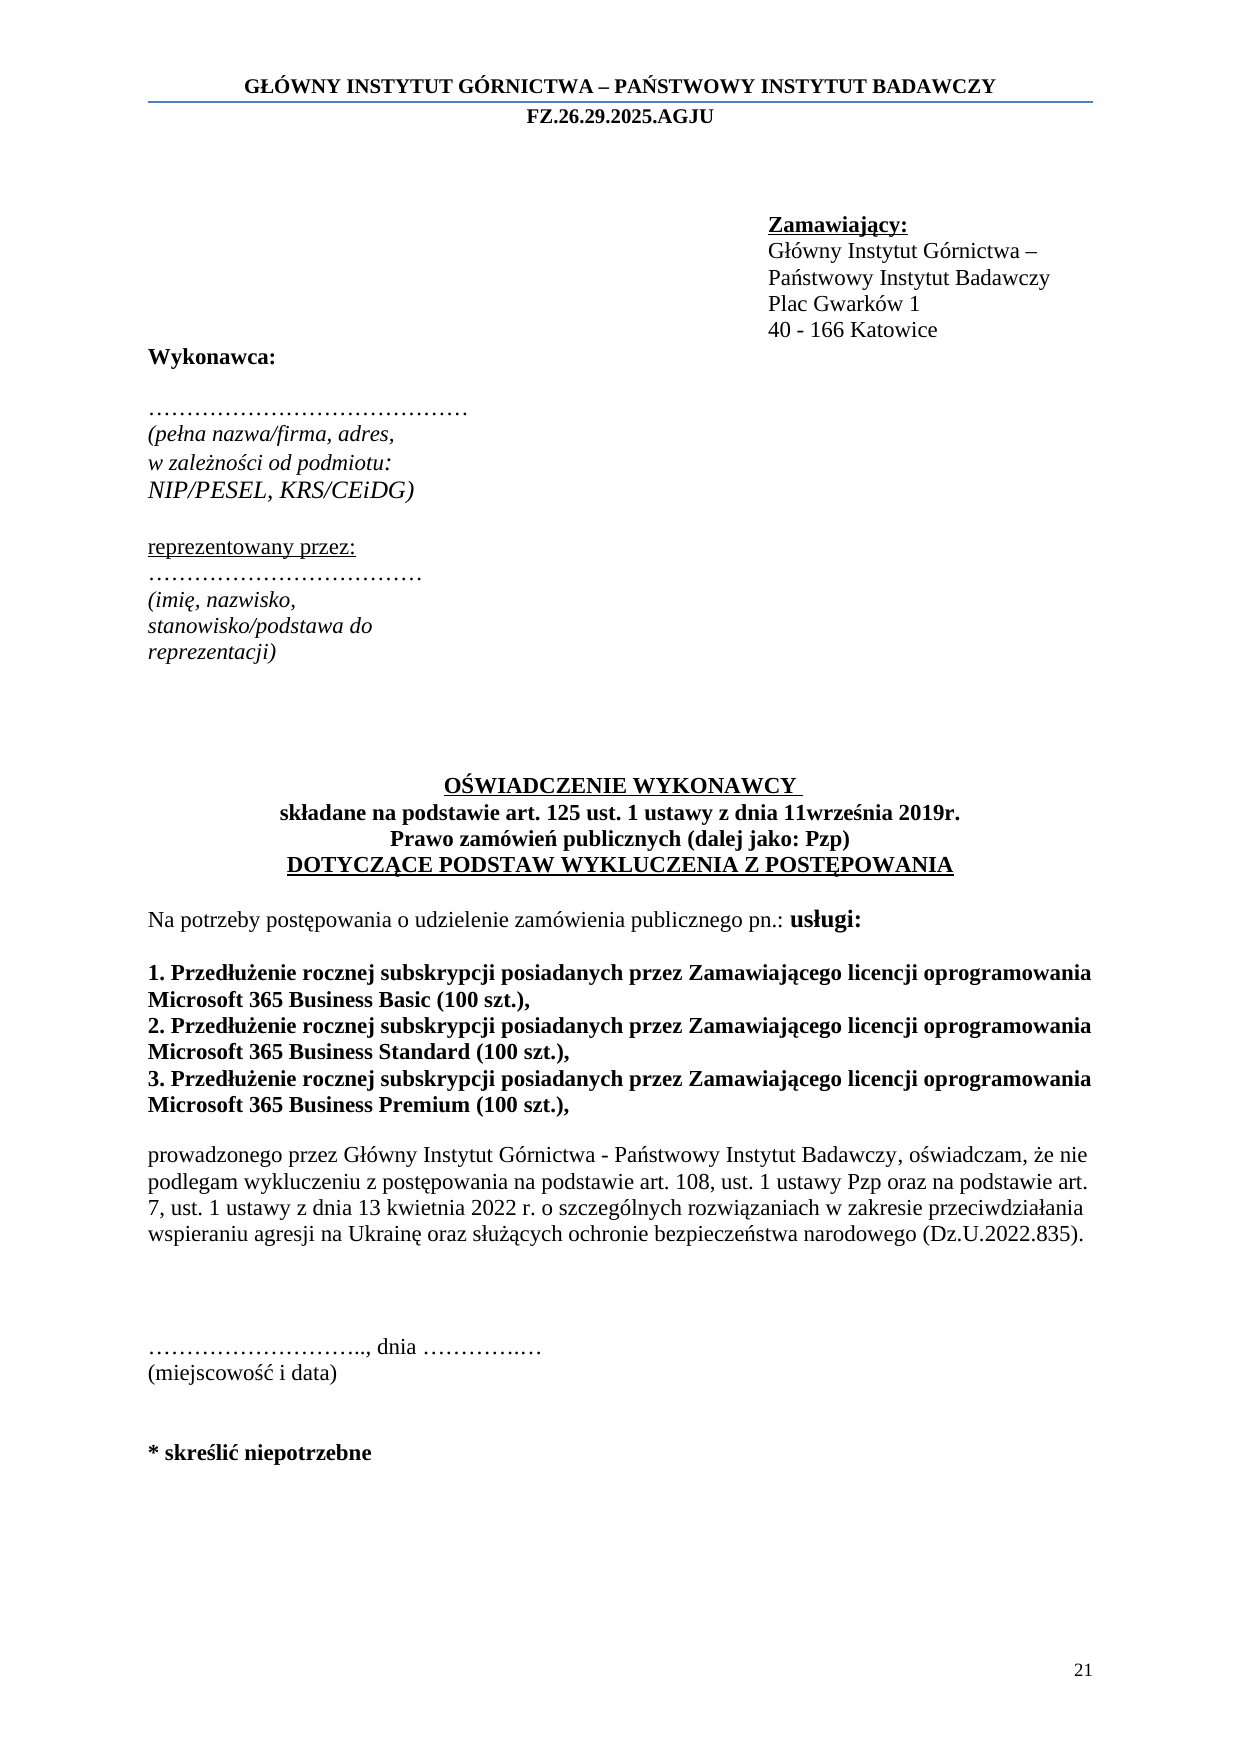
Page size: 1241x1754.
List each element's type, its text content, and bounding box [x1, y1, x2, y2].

text 2. Przedłużenie rocznej subskrypcji posiadanych przez Zamawiającego licencji oprogramowania Microsoft 365 Business Standard (100 szt.), [148, 1012, 1093, 1065]
text Na potrzeby postępowania o udzielenie zamówienia publicznego pn.: usługi: [148, 904, 1093, 933]
text Prawo zamówień publicznych (dalej jako: Pzp) [148, 825, 1093, 851]
text (miejscowość i data) [148, 1359, 1093, 1386]
text (imię, nazwisko, stanowisko/podstawa do reprezentacji) [148, 586, 472, 665]
text w zależności od podmiotu: NIP/PESEL, KRS/CEiDG) [148, 447, 472, 504]
text ……………………………… [148, 559, 472, 586]
text Zamawiający: [694, 211, 1093, 237]
text ……………………….., dnia ………….… [148, 1333, 1093, 1359]
text reprezentowany przez: [148, 533, 1093, 559]
text OŚWIADCZENIE WYKONAWCY [148, 772, 1093, 799]
text 1. Przedłużenie rocznej subskrypcji posiadanych przez Zamawiającego licencji oprogramowania Microsoft 365 Business Basic (100 szt.), [148, 959, 1093, 1012]
text 3. Przedłużenie rocznej subskrypcji posiadanych przez Zamawiającego licencji oprogramowania Microsoft 365 Business Premium (100 szt.), [148, 1065, 1093, 1117]
text prowadzonego przez Główny Instytut Górnictwa - Państwowy Instytut Badawczy, oświadczam, że nie podlegam wykluczeniu z postępowania na podstawie art. 108, ust. 1 ustawy Pzp oraz na podstawie art. 7, ust. 1 ustawy z dnia 13 kwietnia 2022 r. o szczególnych rozwiązaniach w zakresie przeciwdziałania wspieraniu agresji na Ukrainę oraz służących ochronie bezpieczeństwa narodowego (Dz.U.2022.835). [148, 1141, 1093, 1247]
text (pełna nazwa/firma, adres, [148, 420, 472, 447]
text 40 - 166 Katowice [768, 317, 1093, 343]
text Plac Gwarków 1 [768, 290, 1093, 317]
text Główny Instytut Górnictwa – Państwowy Instytut Badawczy [768, 237, 1093, 290]
text * skreślić niepotrzebne [148, 1438, 1093, 1465]
text składane na podstawie art. 125 ust. 1 ustawy z dnia 11września 2019r. [148, 799, 1093, 825]
text …………………………………… [148, 394, 472, 420]
text Wykonawca: [148, 343, 1093, 369]
text DOTYCZĄCE PODSTAW WYKLUCZENIA Z POSTĘPOWANIA [148, 851, 1093, 878]
